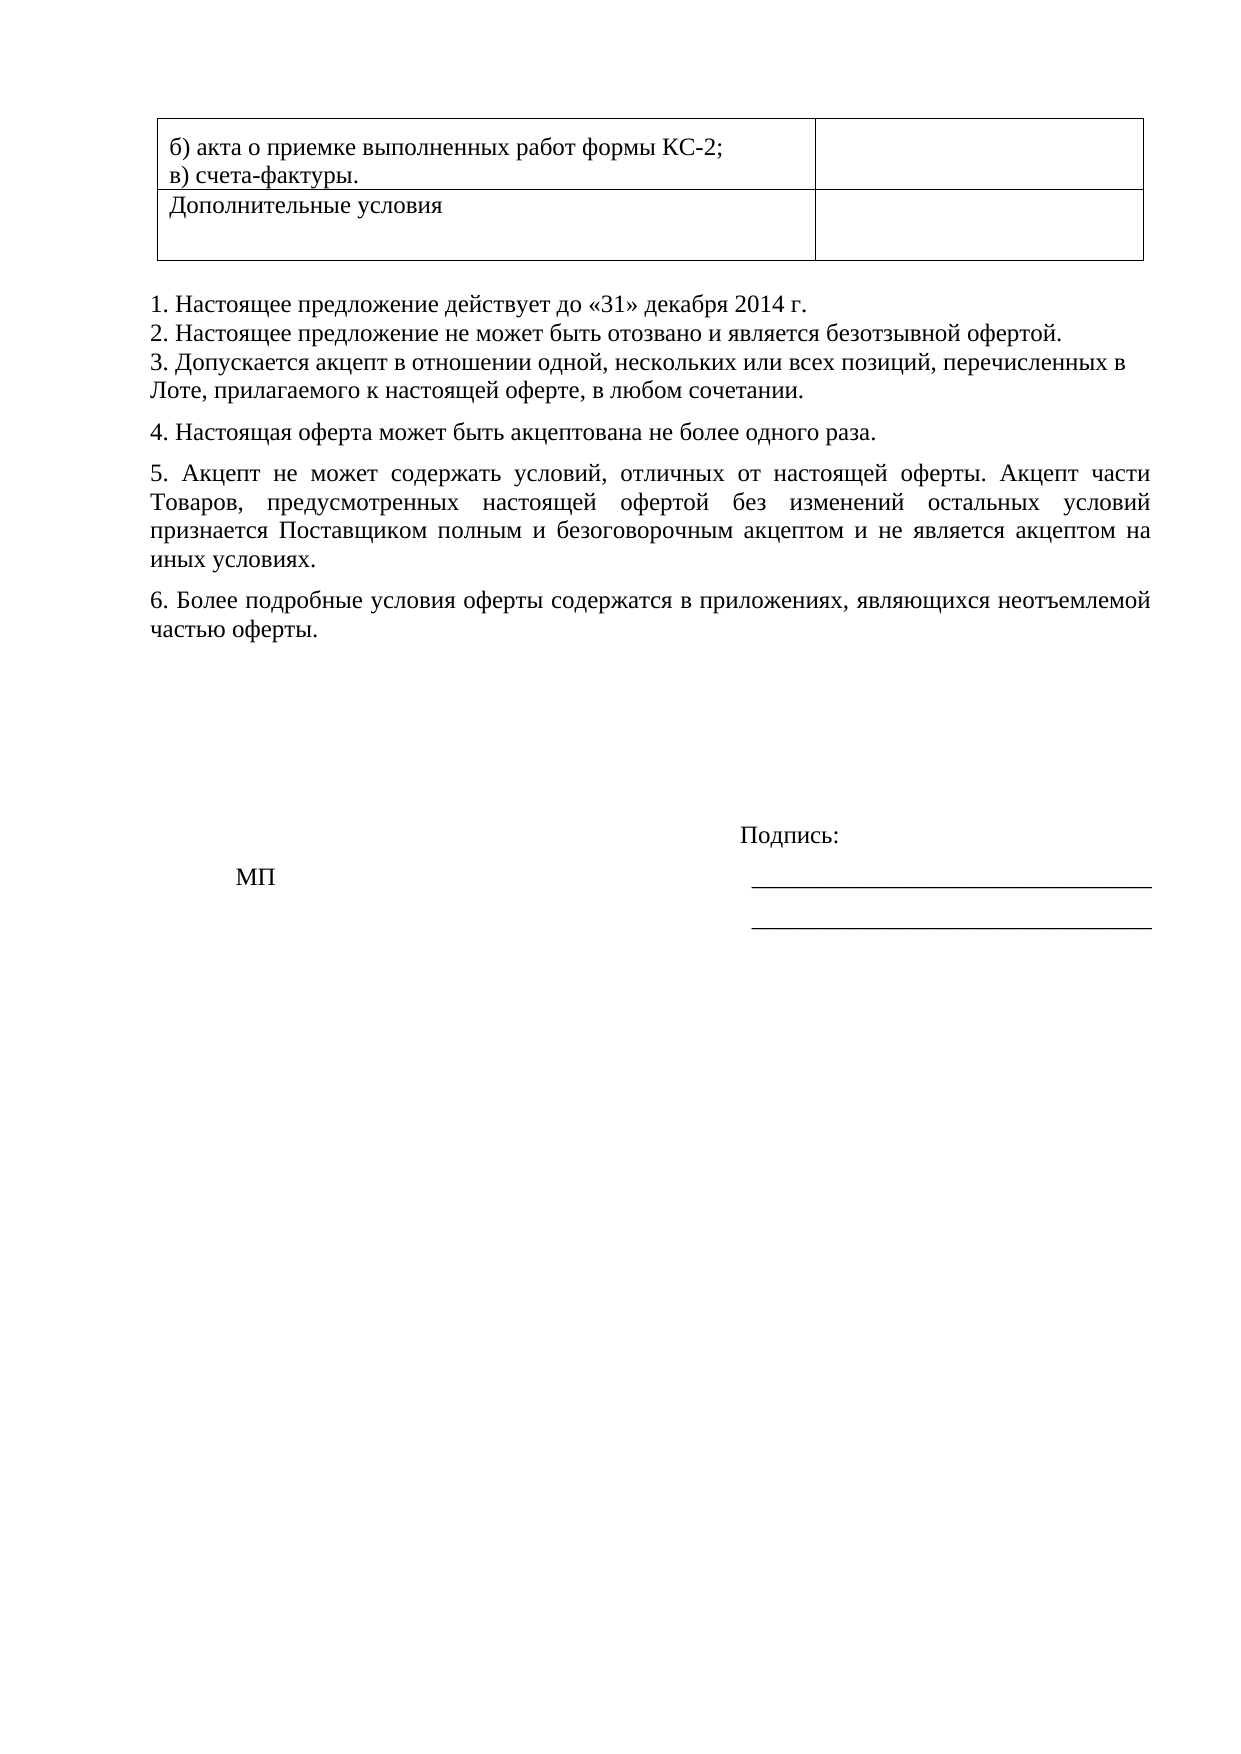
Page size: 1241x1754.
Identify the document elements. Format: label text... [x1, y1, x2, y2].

text Подпись: [150, 821, 1152, 849]
text 3. Допускается акцепт в отношении одной, нескольких или всех позиций, перечисленных в Лоте, прилагаемого к настоящей оферте, в любом сочетании. [150, 347, 1152, 404]
text 5. Акцепт не может содержать условий, отличных от настоящей оферты. Акцепт части Товаров, предусмотренных настоящей офертой без изменений остальных условий признается Поставщиком полным и безоговорочным акцептом и не является акцептом на иных условиях. [150, 458, 1152, 573]
text 6. Более подробные условия оферты содержатся в приложениях, являющихся неотъемлемой частью оферты. [150, 586, 1152, 643]
text ________________________________ [150, 903, 1152, 932]
table_cell Дополнительные условия [158, 190, 815, 259]
table_cell Да [816, 119, 1143, 189]
text 4. Настоящая оферта может быть акцептована не более одного раза. [150, 417, 1152, 446]
text 2. Настоящее предложение не может быть отозвано и является безотзывной офертой. [150, 318, 1152, 347]
table_cell [816, 190, 1143, 259]
text МП ________________________________ [150, 862, 1152, 891]
text 1. Настоящее предложение действует до «31» декабря 2014 г. [150, 289, 1152, 318]
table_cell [158, 119, 815, 189]
